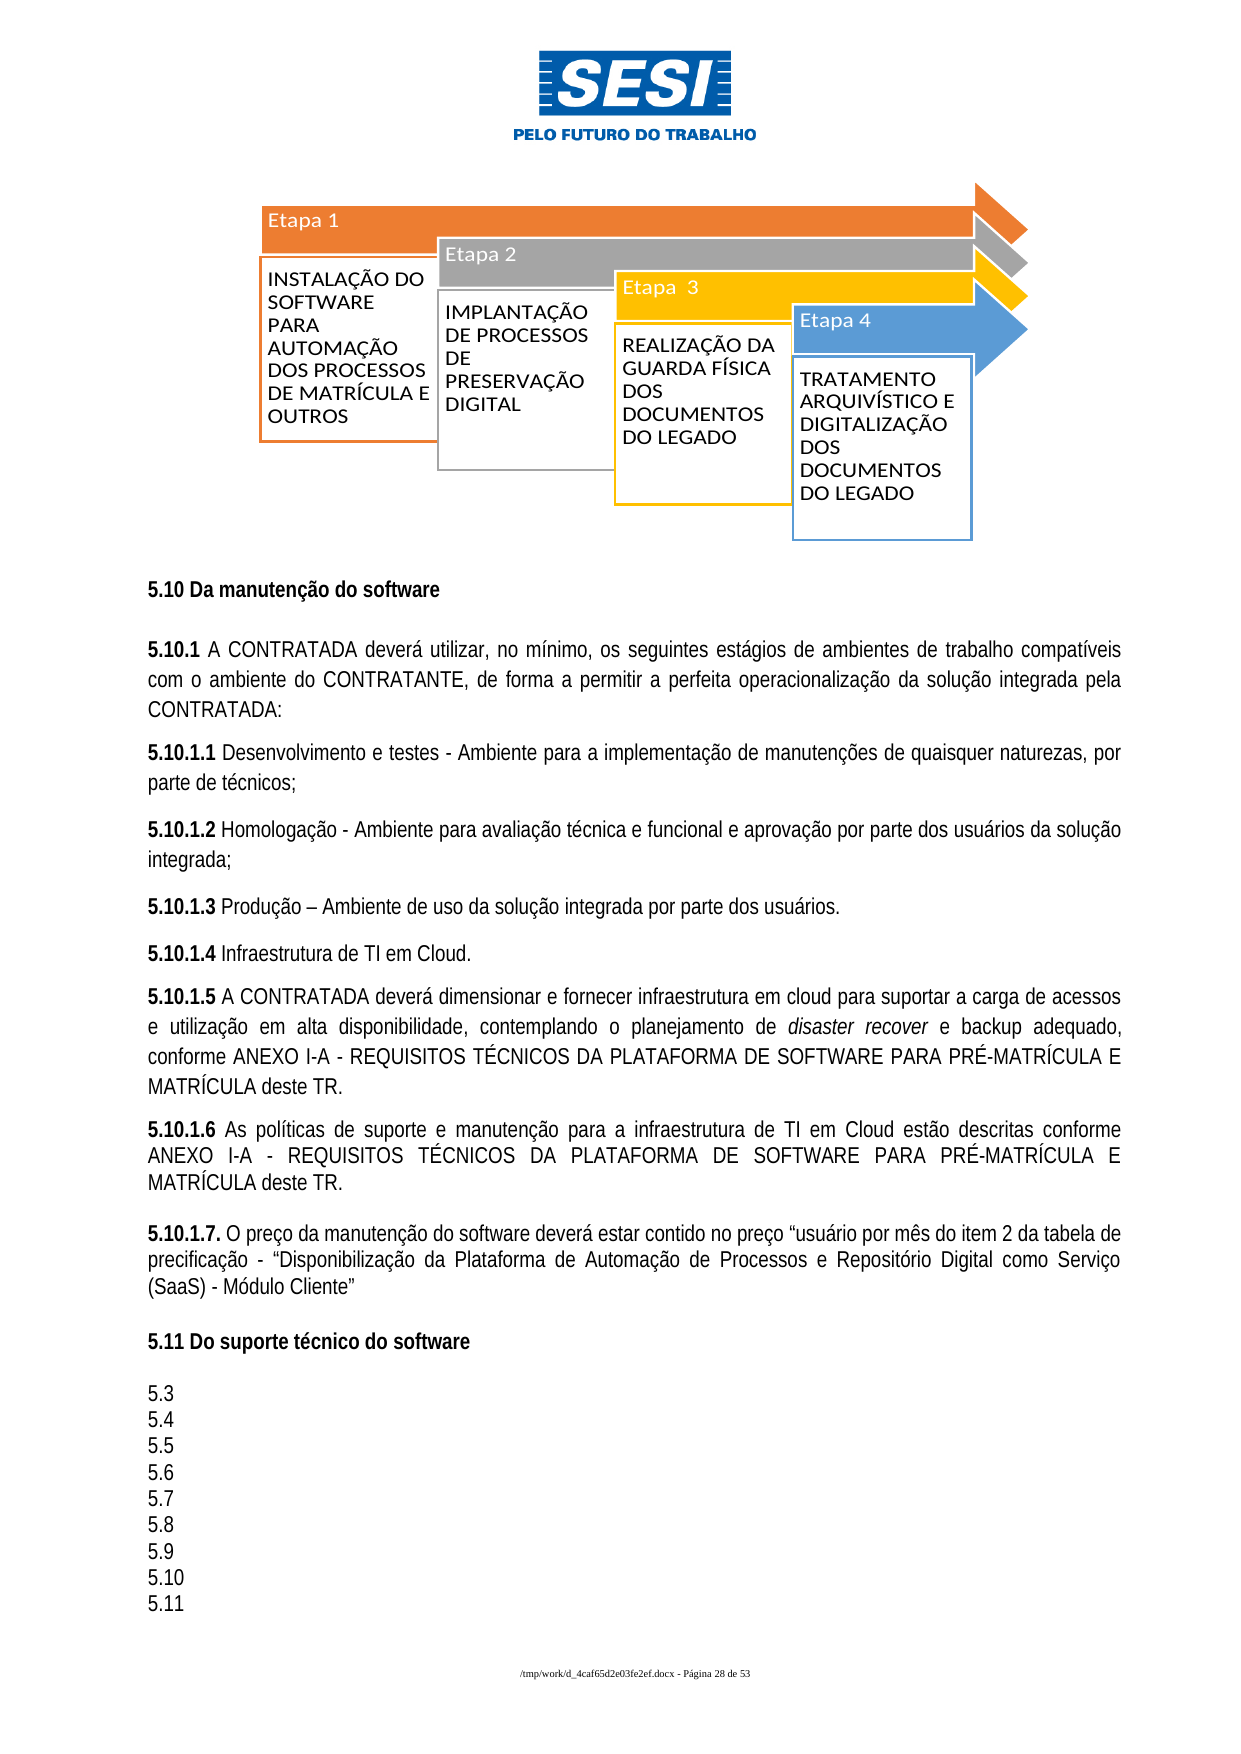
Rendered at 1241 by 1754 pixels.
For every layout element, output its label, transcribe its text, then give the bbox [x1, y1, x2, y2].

text 5.10.1.6 As políticas de suporte e manutenção para a infraestrutura de TI em Cloud estão descritas conforme ANEXO I-A - REQUISITOS TÉCNICOS DA PLATAFORMA DE SOFTWARE PARA PRÉ-MATRÍCULA E MATRÍCULA deste TR. [148, 1116, 1122, 1195]
text 5.10.1.3 Produção – Ambiente de uso da solução integrada por parte dos usuários. [148, 893, 1122, 919]
text 5.10.1.1 Desenvolvimento e testes - Ambiente para a implementação de manutenções de quaisquer naturezas, por parte de técnicos; [148, 739, 1122, 795]
text 5.10.1.5 A CONTRATADA deverá dimensionar e fornecer infraestrutura em cloud para suportar a carga de acessos e utilização em alta disponibilidade, contemplando o planejamento de disaster recover e backup adequado, conforme ANEXO I-A - REQUISITOS TÉCNICOS DA PLATAFORMA DE SOFTWARE PARA PRÉ-MATRÍCULA E MATRÍCULA deste TR. [148, 983, 1122, 1099]
text 5.10.1 A CONTRATADA deverá utilizar, no mínimo, os seguintes estágios de ambientes de trabalho compatíveis com o ambiente do CONTRATANTE, de forma a permitir a perfeita operacionalização da solução integrada pela CONTRATADA: [148, 636, 1122, 722]
text 5.10.1.2 Homologação - Ambiente para avaliação técnica e funcional e aprovação por parte dos usuários da solução integrada; [148, 816, 1122, 872]
text 5.10.1.7. O preço da manutenção do software deverá estar contido no preço “usuário por mês do item 2 da tabela de precificação - “Disponibilização da Plataforma de Automação de Processos e Repositório Digital como Serviço (SaaS) - Módulo Cliente” [148, 1220, 1122, 1299]
text 5.11 Do suporte técnico do software [148, 1328, 1122, 1354]
picture [492, 35, 778, 148]
text 5.10 Da manutenção do software [148, 576, 1122, 603]
text 5.10.1.4 Infraestrutura de TI em Cloud. [148, 940, 1122, 966]
